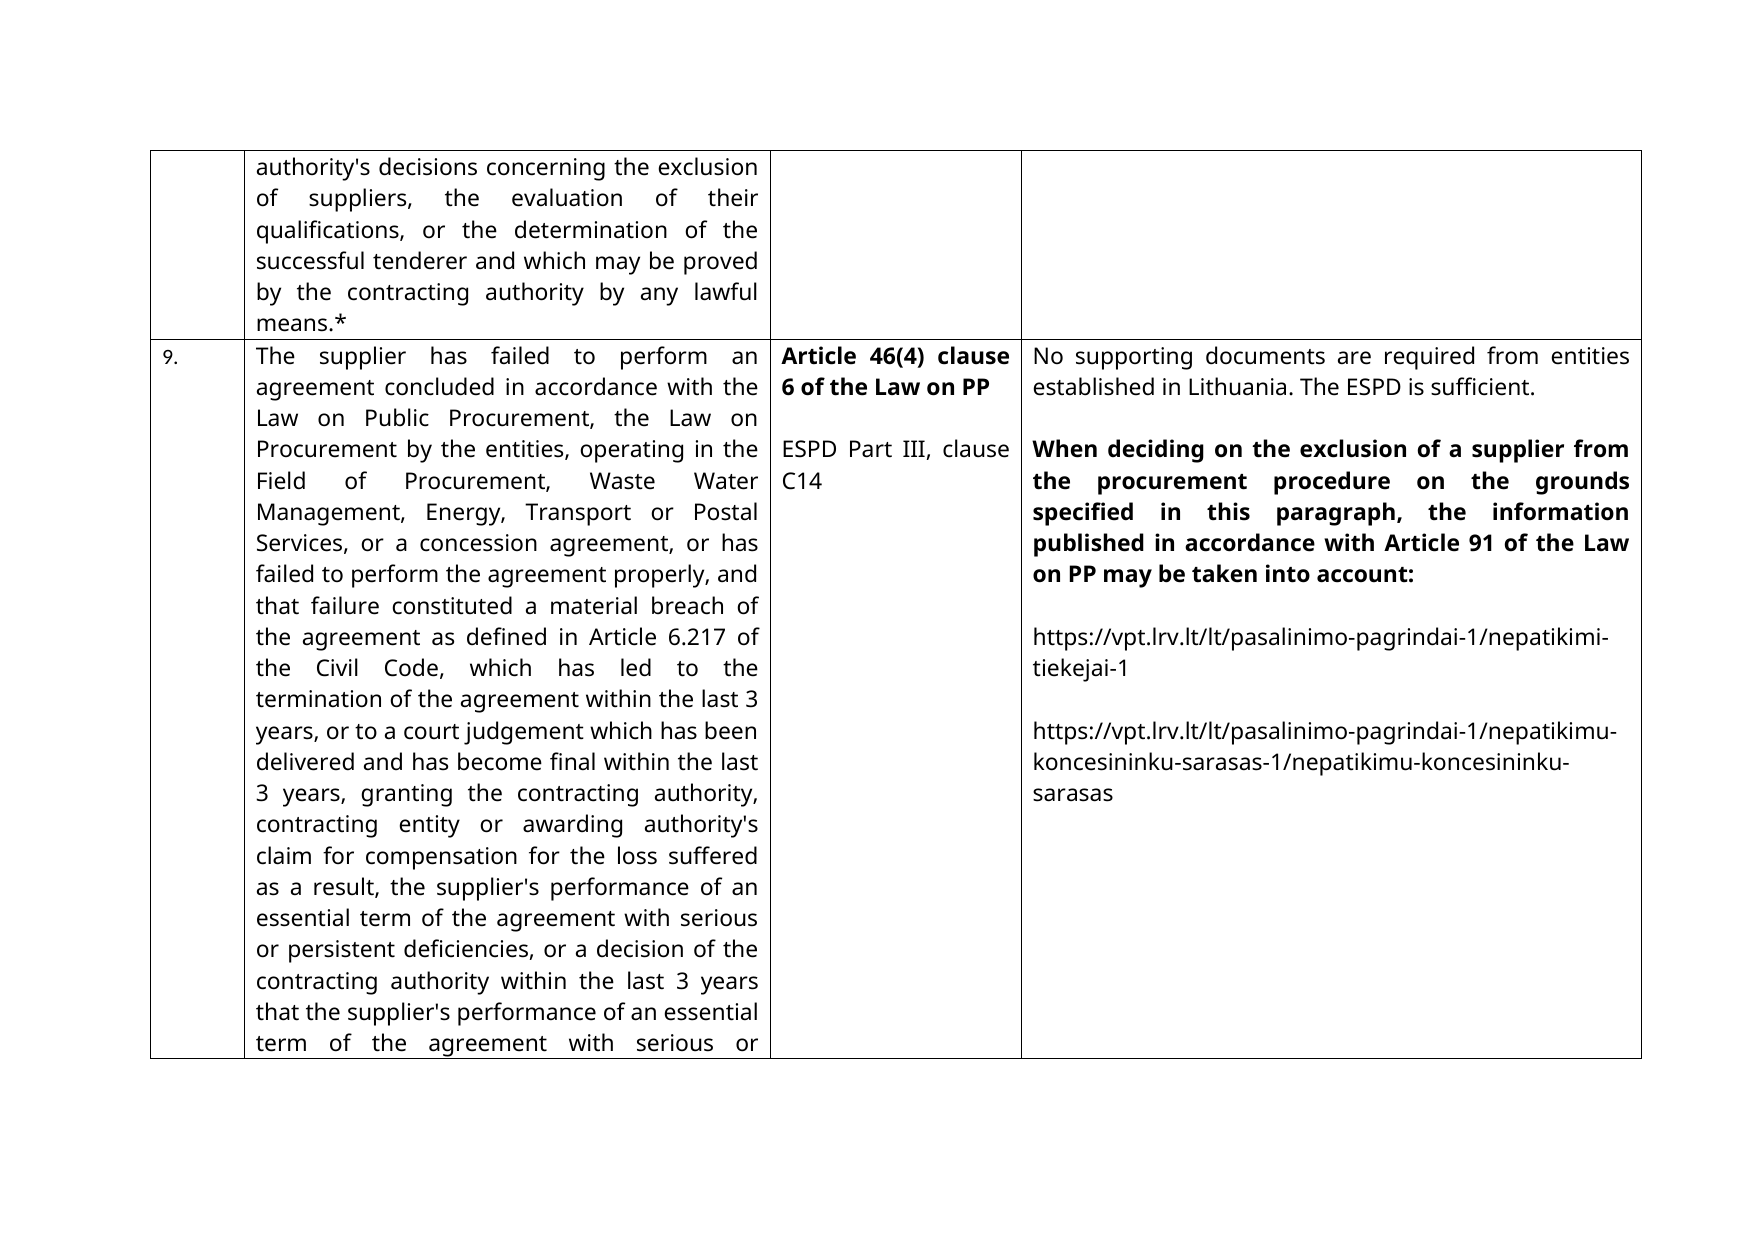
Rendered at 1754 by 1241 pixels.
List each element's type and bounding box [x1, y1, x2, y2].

table_cell [151, 151, 244, 338]
table_cell [245, 340, 770, 1058]
table_cell [151, 340, 244, 1058]
table_cell [771, 340, 1021, 1058]
table_cell [245, 151, 770, 338]
table_cell [1022, 151, 1641, 338]
table_cell [771, 151, 1021, 338]
table_cell [1022, 340, 1641, 1058]
